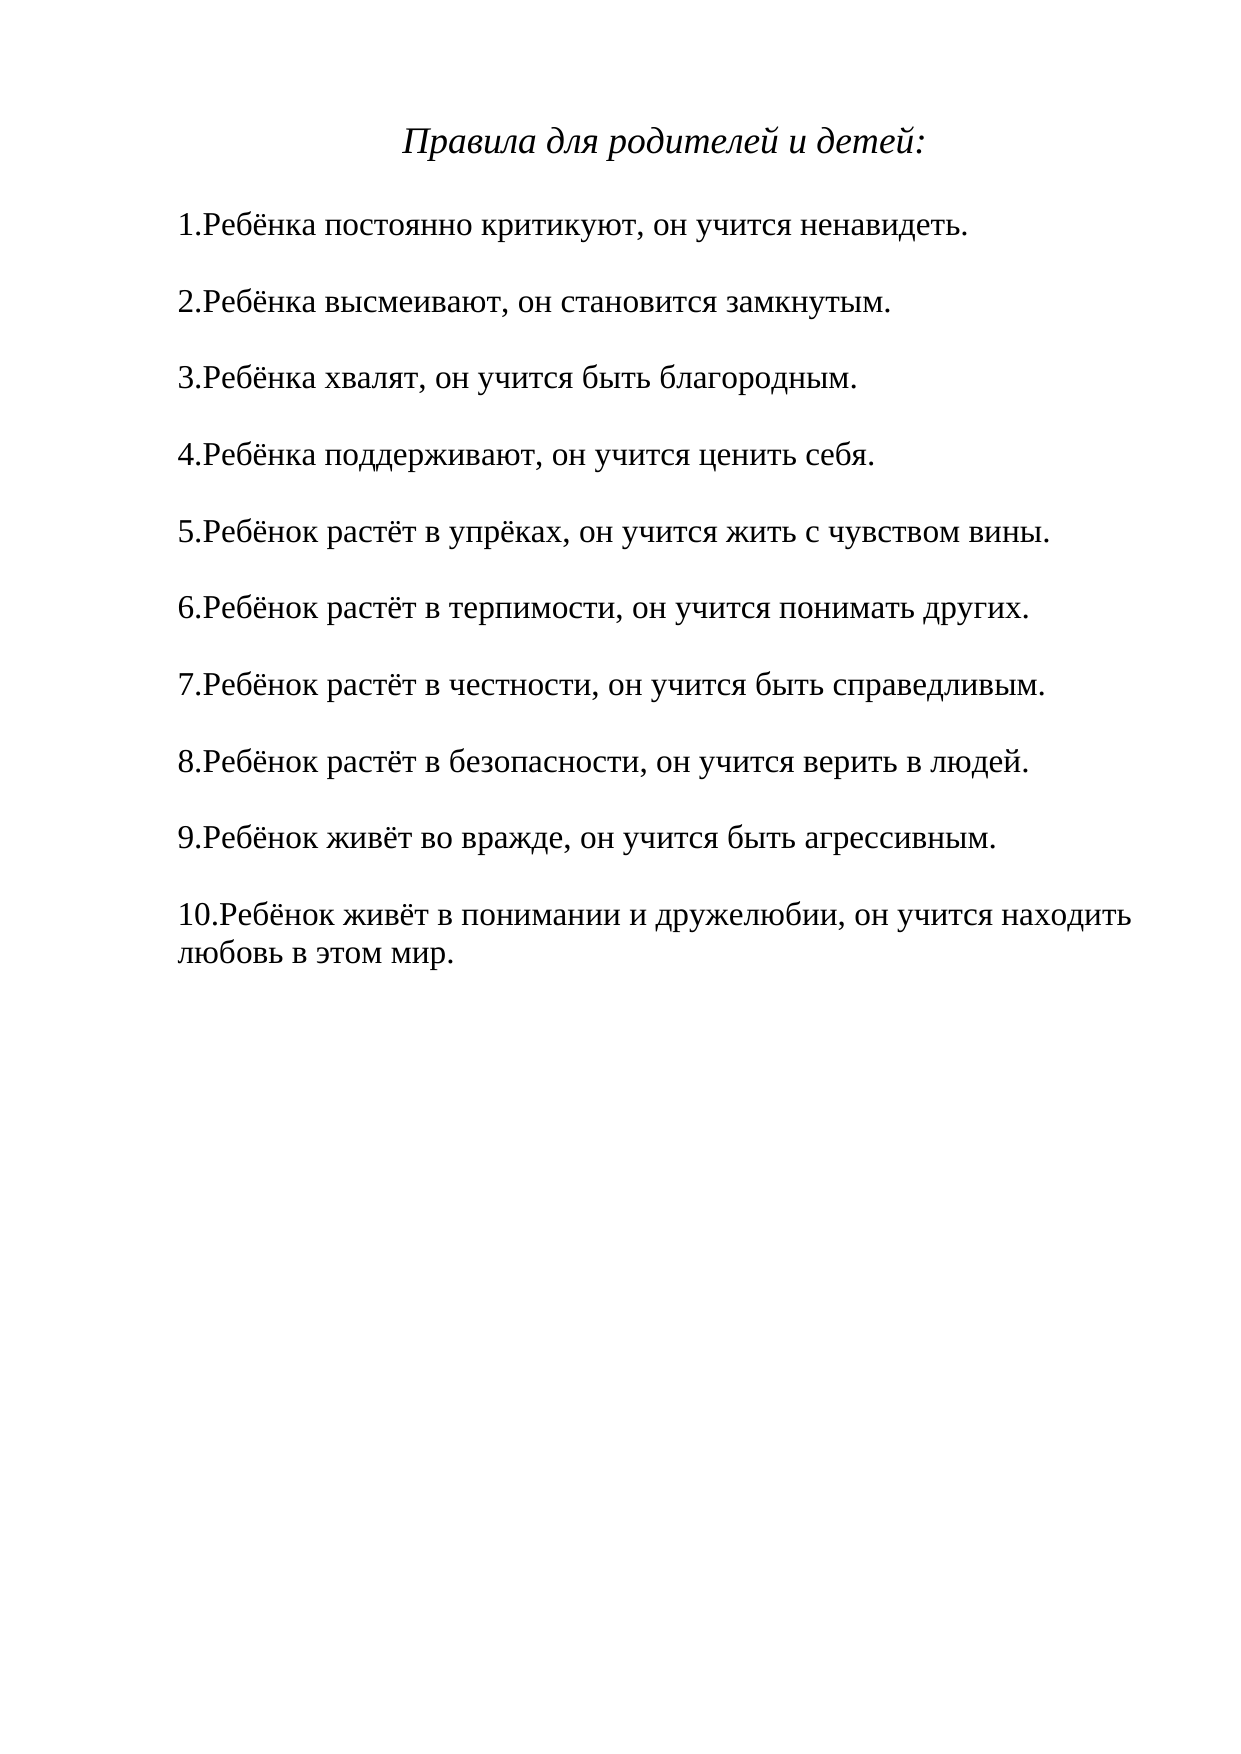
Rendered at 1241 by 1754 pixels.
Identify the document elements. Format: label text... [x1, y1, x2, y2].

text 8.Ребёнок растёт в безопасности, он учится верить в людей. [177, 703, 1152, 779]
text 9.Ребёнок живёт во вражде, он учится быть агрессивным. [177, 779, 1152, 856]
text 2.Ребёнка высмеивают, он становится замкнутым. [177, 243, 1152, 319]
text 3.Ребёнка хвалят, он учится быть благородным. [177, 319, 1152, 396]
text 7.Ребёнок растёт в честности, он учится быть справедливым. [177, 626, 1152, 703]
text 6.Ребёнок растёт в терпимости, он учится понимать других. [177, 549, 1152, 626]
text 4.Ребёнка поддерживают, он учится ценить себя. [177, 396, 1152, 473]
text 1.Ребёнка постоянно критикуют, он учится ненавидеть. [177, 204, 1152, 243]
text Правила для родителей и детей: [177, 118, 1152, 161]
text 5.Ребёнок растёт в упрёках, он учится жить с чувством вины. [177, 473, 1152, 549]
text 10.Ребёнок живёт в понимании и дружелюбии, он учится находить любовь в этом мир. [177, 856, 1152, 971]
